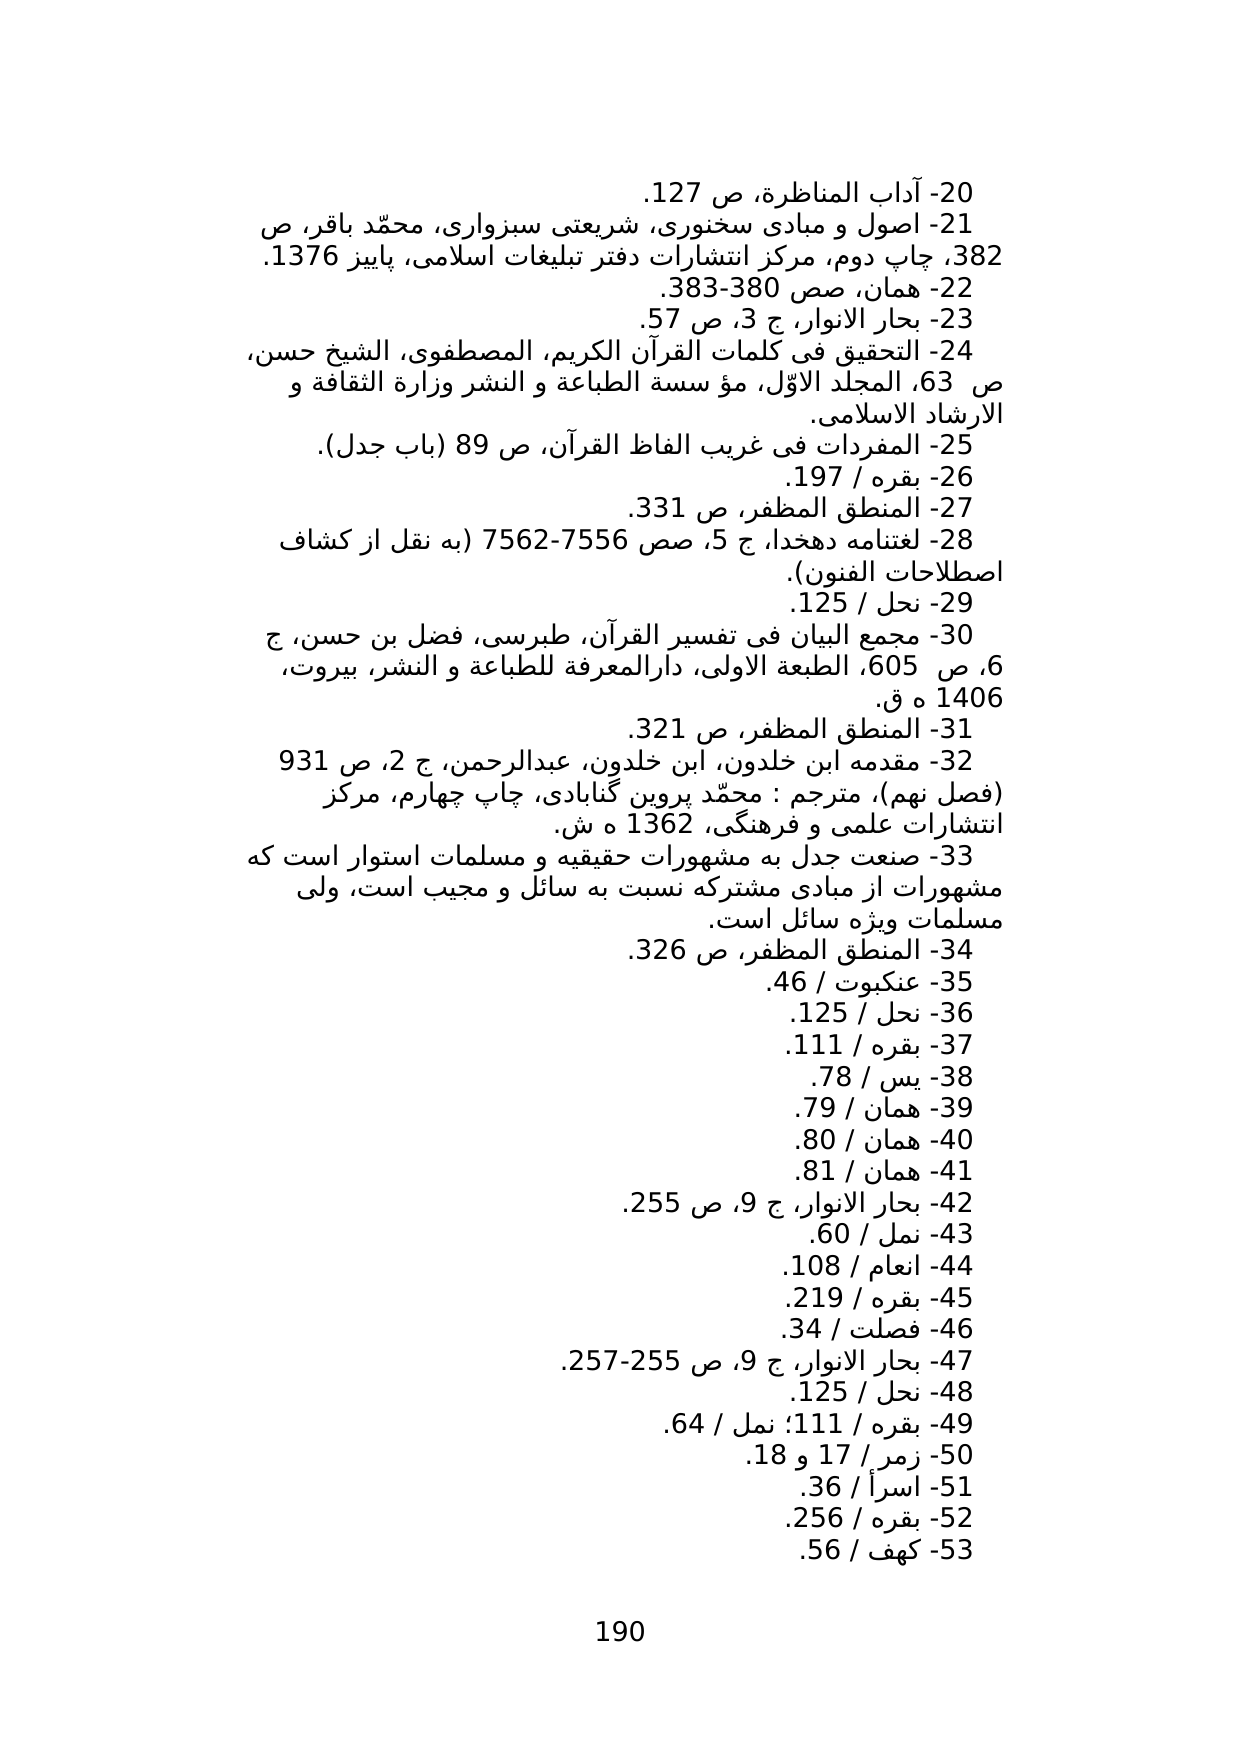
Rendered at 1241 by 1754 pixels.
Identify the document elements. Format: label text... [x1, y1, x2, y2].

text 27- المنطق المظفر، ص 331. [236, 493, 1004, 524]
text 49- بقره / 111؛ نمل / 64. [236, 1408, 1004, 1440]
text 22- همان، صص 380-383. [236, 272, 1004, 303]
text 38- يس / 78. [236, 1061, 1004, 1092]
text 44- انعام / 108. [236, 1250, 1004, 1282]
text 34- المنطق المظفر، ص 326. [236, 935, 1004, 966]
text 33- صنعت جدل به مشهورات حقيقيه و مسلمات استوار است كه مشهورات از مبادى مشتركه نسبت به سائل و مجيب است، ولى مسلمات ويژه سائل است. [236, 840, 1004, 935]
text 50- زمر / 17 و 18. [236, 1440, 1004, 1471]
text 52- بقره / 256. [236, 1503, 1004, 1534]
text 25- المفردات فى غريب الفاظ القرآن، ص 89 (باب جدل). [236, 430, 1004, 461]
text 21- اصول و مبادى سخنورى، شريعتى سبزوارى، محمّد باقر، ص ‍ 382، چاپ دوم، مركز انتشارات دفتر تبليغات اسلامى، پاييز 1376. [236, 209, 1004, 272]
text 37- بقره / 111. [236, 1029, 1004, 1061]
text 45- بقره / 219. [236, 1282, 1004, 1313]
text 46- فصلت / 34. [236, 1313, 1004, 1345]
text 24- التحقيق فى كلمات القرآن الكريم، المصطفوى، الشيخ حسن، ص ‍ 63، المجلد الاوّل، مؤ سسة الطباعة و النشر وزارة الثقافة و الارشاد الاسلامى. [236, 335, 1004, 430]
text 30- مجمع البيان فى تفسير القرآن، طبرسى، فضل بن حسن، ج 6، ص ‍ 605، الطبعة الاولى، دارالمعرفة للطباعة و النشر، بيروت، 1406 ه ق. [236, 619, 1004, 714]
text 28- لغتنامه دهخدا، ج 5، صص 7556-7562 (به نقل از كشاف اصطلاحات الفنون). [236, 524, 1004, 587]
text 39- همان / 79. [236, 1092, 1004, 1124]
text 36- نحل / 125. [236, 998, 1004, 1029]
text 20- آداب المناظرة، ص 127. [236, 177, 1004, 209]
text 26- بقره / 197. [236, 461, 1004, 493]
text 35- عنكبوت / 46. [236, 966, 1004, 998]
text 41- همان / 81. [236, 1156, 1004, 1187]
text 31- المنطق المظفر، ص 321. [236, 714, 1004, 745]
text 29- نحل / 125. [236, 587, 1004, 619]
text 53- كهف / 56. [236, 1534, 1004, 1566]
text 32- مقدمه ابن خلدون، ابن خلدون، عبدالرحمن، ج 2، ص 931 (فصل نهم)، مترجم : محمّد پروين گنابادى، چاپ چهارم، مركز انتشارات علمى و فرهنگى، 1362 ه ش. [236, 745, 1004, 840]
text 42- بحار الانوار، ج 9، ص 255. [236, 1187, 1004, 1219]
text 47- بحار الانوار، ج 9، ص 255-257. [236, 1345, 1004, 1377]
text 48- نحل / 125. [236, 1377, 1004, 1408]
text 43- نمل / 60. [236, 1219, 1004, 1250]
text 40- همان / 80. [236, 1124, 1004, 1156]
text 23- بحار الانوار، ج 3، ص 57. [236, 303, 1004, 335]
text 51- اسرأ / 36. [236, 1471, 1004, 1503]
